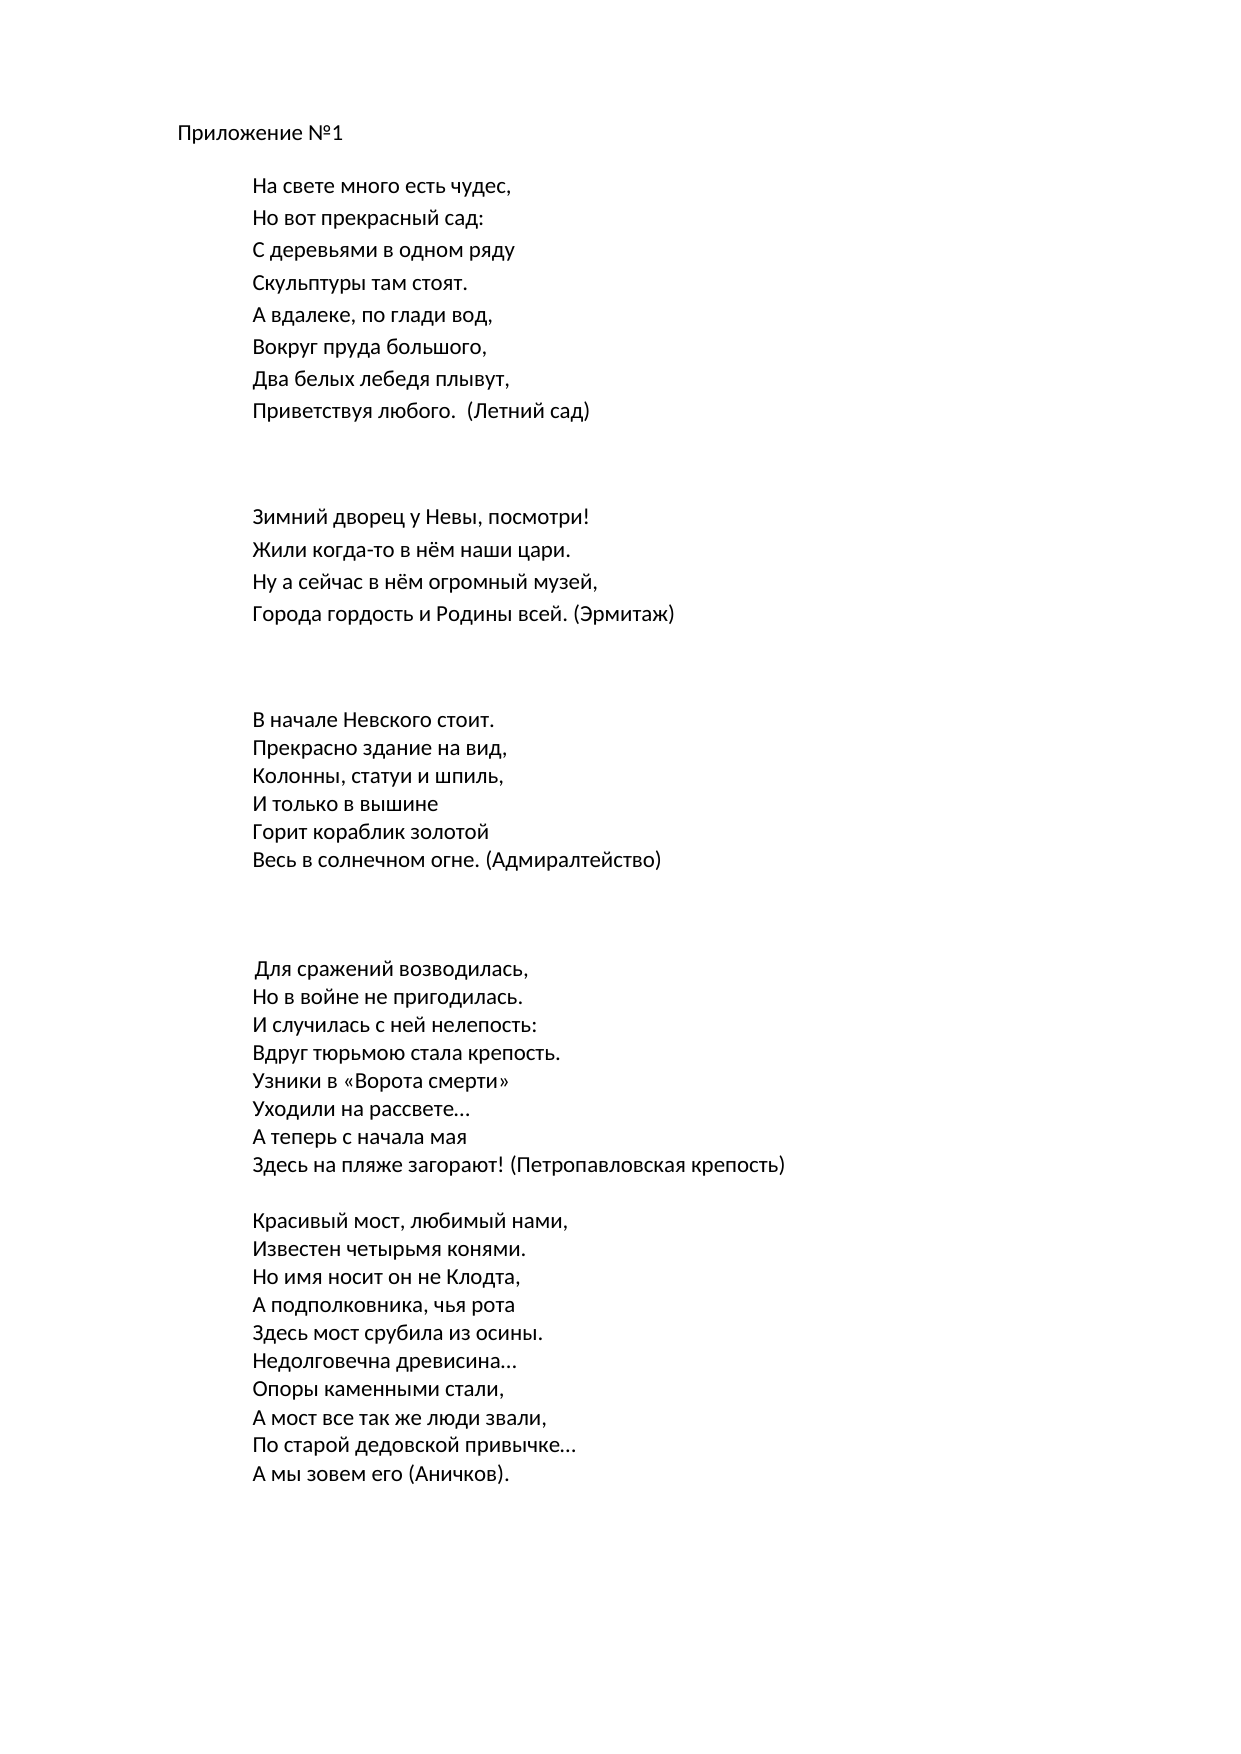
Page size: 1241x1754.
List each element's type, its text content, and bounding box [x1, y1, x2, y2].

text Но имя носит он не Клодта, [252, 1262, 1152, 1291]
text Здесь мост срубила из осины. [252, 1318, 1152, 1347]
list На свете много есть чудес, [252, 171, 1152, 199]
text Но в войне не пригодилась. [252, 982, 1152, 1010]
list Два белых лебедя плывут, [252, 364, 1152, 392]
text И только в вышине [252, 789, 1152, 817]
list Зимний дворец у Невы, посмотри! Жили когда-то в нём наши цари. Ну а сейчас в нём огромный музей, Города гордость и Родины всей. (Эрмитаж) [252, 502, 1152, 627]
text А теперь с начала мая [252, 1122, 1152, 1150]
text А мост все так же люди звали, [252, 1403, 1152, 1431]
text А мы зовем его (Аничков). [252, 1459, 1152, 1487]
text Известен четырьмя конями. [252, 1234, 1152, 1262]
text Колонны, статуи и шпиль, [252, 761, 1152, 789]
list Приветствуя любого. (Летний сад) [252, 396, 1152, 424]
text По старой дедовской привычке… [252, 1431, 1152, 1459]
text Узники в «Ворота смерти» [252, 1066, 1152, 1094]
list А вдалеке, по глади вод, [252, 300, 1152, 328]
text Горит кораблик золотой [252, 817, 1152, 845]
text А подполковника, чья рота [252, 1291, 1152, 1318]
text Приложение №1 [177, 118, 1152, 146]
text Для сражений возводилась, [177, 954, 1152, 982]
text Опоры каменными стали, [252, 1374, 1152, 1403]
text Здесь на пляже загорают! (Петропавловская крепость) [252, 1150, 1152, 1178]
list Вокруг пруда большого, [252, 332, 1152, 360]
text Уходили на рассвете… [252, 1094, 1152, 1122]
text В начале Невского стоит. [252, 705, 1152, 733]
list Но вот прекрасный сад: [252, 203, 1152, 231]
text Прекрасно здание на вид, [252, 733, 1152, 761]
text Недолговечна древисина… [252, 1347, 1152, 1374]
text И случилась с ней нелепость: [252, 1010, 1152, 1038]
text Весь в солнечном огне. (Адмиралтейство) [252, 845, 1152, 873]
list Скульптуры там стоят. [252, 268, 1152, 296]
text Красивый мост, любимый нами, [252, 1206, 1152, 1234]
list С деревьями в одном ряду [252, 236, 1152, 263]
text Вдруг тюрьмою стала крепость. [252, 1038, 1152, 1066]
